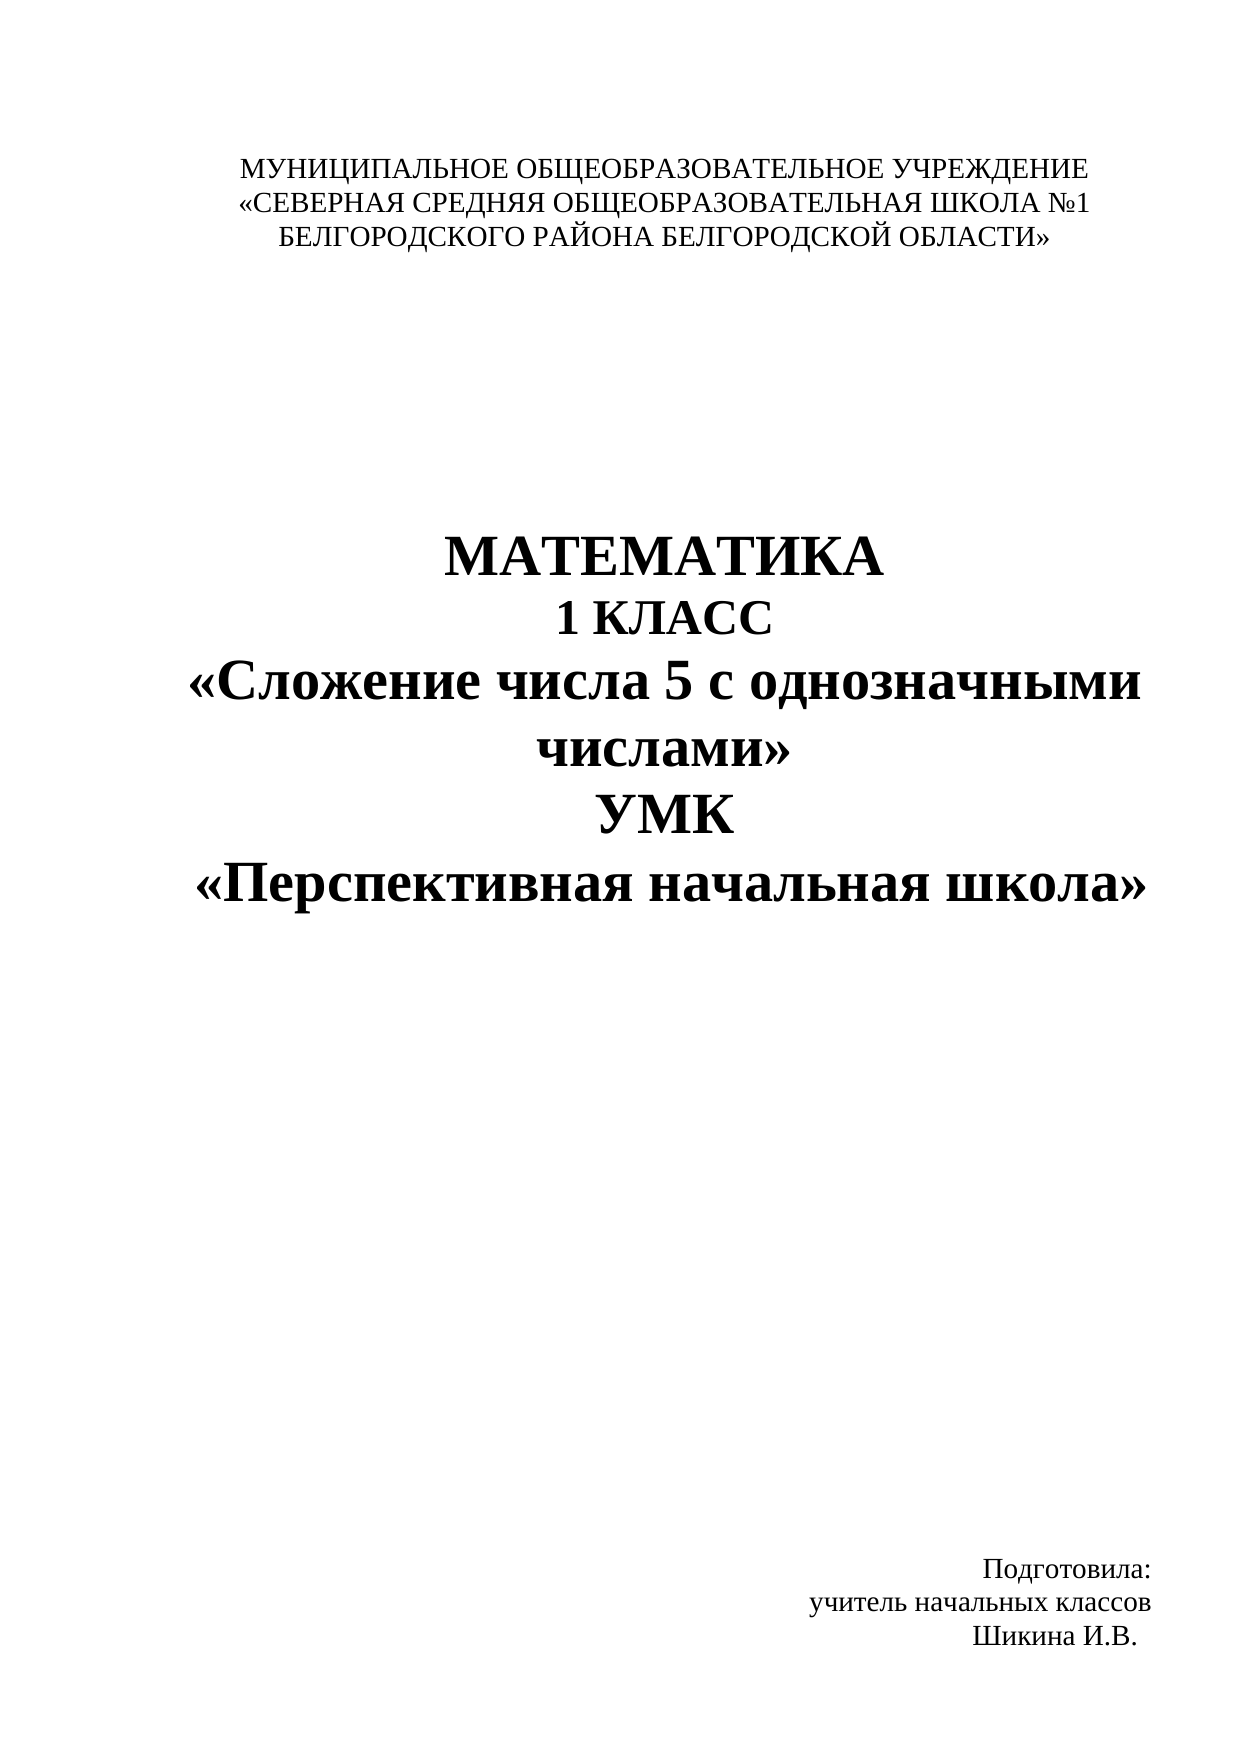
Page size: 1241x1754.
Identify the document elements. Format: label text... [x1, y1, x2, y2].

text «Сложение числа 5 с однозначными числами» [177, 645, 1152, 779]
text учитель начальных классов [177, 1584, 1152, 1618]
text Шикина И.В. [177, 1618, 1152, 1651]
text «Перспективная начальная школа» [177, 846, 1152, 913]
text МУНИЦИПАЛЬНОЕ ОБЩЕОБРАЗОВАТЕЛЬНОЕ УЧРЕЖДЕНИЕ [177, 152, 1152, 185]
text УМК [177, 779, 1152, 846]
text Подготовила: [177, 1551, 1152, 1584]
text 1 КЛАСС [177, 588, 1152, 645]
text «СЕВЕРНАЯ СРЕДНЯЯ ОБЩЕОБРАЗОВАТЕЛЬНАЯ ШКОЛА №1 БЕЛГОРОДСКОГО РАЙОНА БЕЛГОРОДСКОЙ ОБЛАСТИ» [177, 185, 1152, 252]
text МАТЕМАТИКА [177, 521, 1152, 588]
